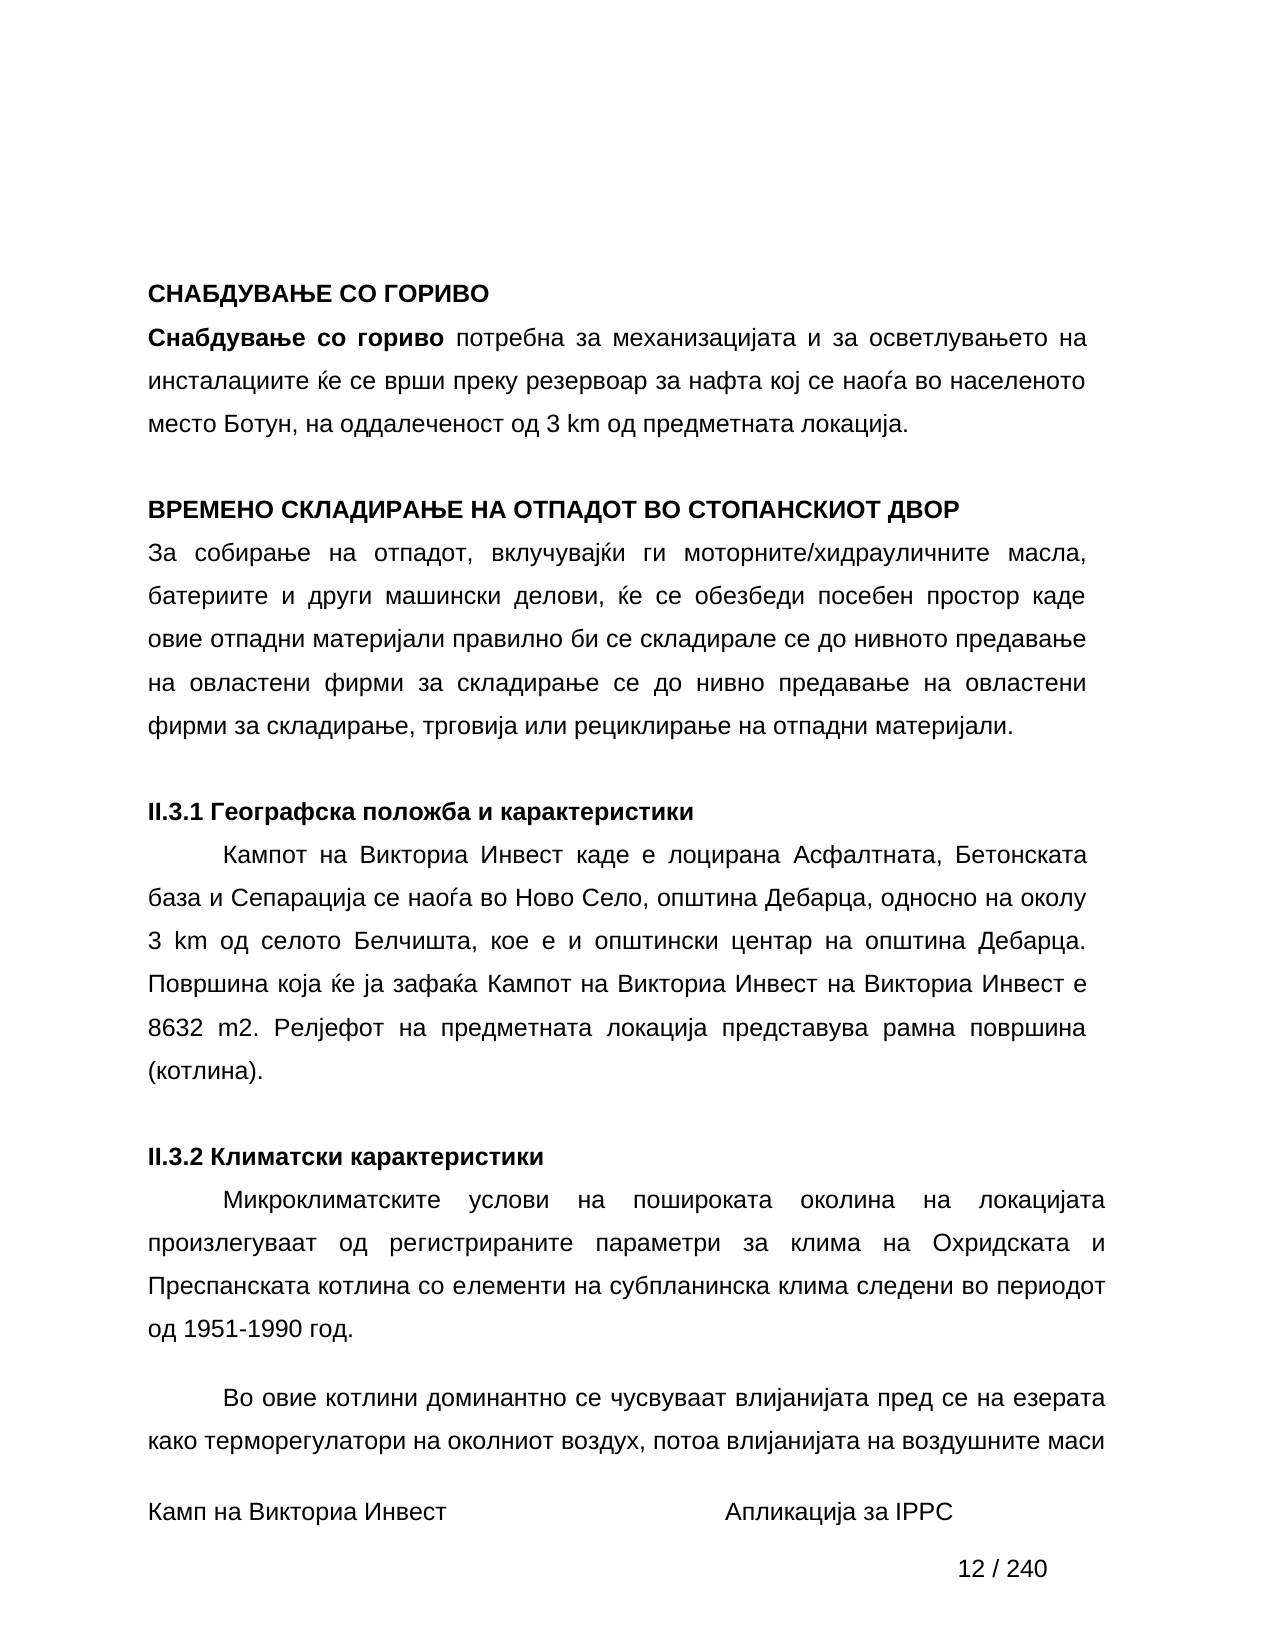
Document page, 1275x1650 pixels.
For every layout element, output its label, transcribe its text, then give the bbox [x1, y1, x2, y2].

text Кампот на Викториа Инвест каде е лоцирана Асфалтната, Бетонската база и Сепарација се наоѓа во Ново Село, општина Дебарца, односно на околу 3 km од селото Белчишта, кое е и општински центар на општина Дебарца. Површина која ќе ја зафаќа Кампот на Викториа Инвест на Викториа Инвест е 8632 m2. Релјефот на предметната локација представува рамна површина (котлина). [148, 840, 1087, 1084]
text Микроклиматските услови на пошироката околина на локацијата произлегуваат од регистрираните параметри за клима на Охридската и Преспанската котлина со елементи на субпланинска клима следени во периодот од 1951-1990 год. [148, 1185, 1106, 1343]
text За собирање на отпадот, вклучувајќи ги моторните/хидрауличните масла, батериите и други машински делови, ќе се обезбеди посебен простор каде овие отпадни материјали правилно би се складирале се до нивното предавање на овластени фирми за складирање се до нивно предавање на овластени фирми за складирање, трговија или рециклирање на отпадни материјали. [148, 538, 1087, 739]
subtitle II.3.1 Географска положба и карактеристики [148, 797, 1087, 826]
text ВРЕМЕНО СКЛАДИРАЊЕ НА ОТПАДОТ ВО СТОПАНСКИОТ ДВОР [148, 495, 1087, 524]
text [148, 1382, 1106, 1454]
text СНАБДУВАЊЕ СО ГОРИВО [148, 279, 1090, 308]
subtitle II.3.2 Климатски карактеристики [148, 1142, 1087, 1171]
text Снабдување со гориво потребна за механизацијата и за осветлувањето на инсталациите ќе се врши преку резервоар за нафта кој се наоѓа во населеното место Ботун, на оддалеченост од 3 km од предметната локација. [148, 322, 1087, 437]
